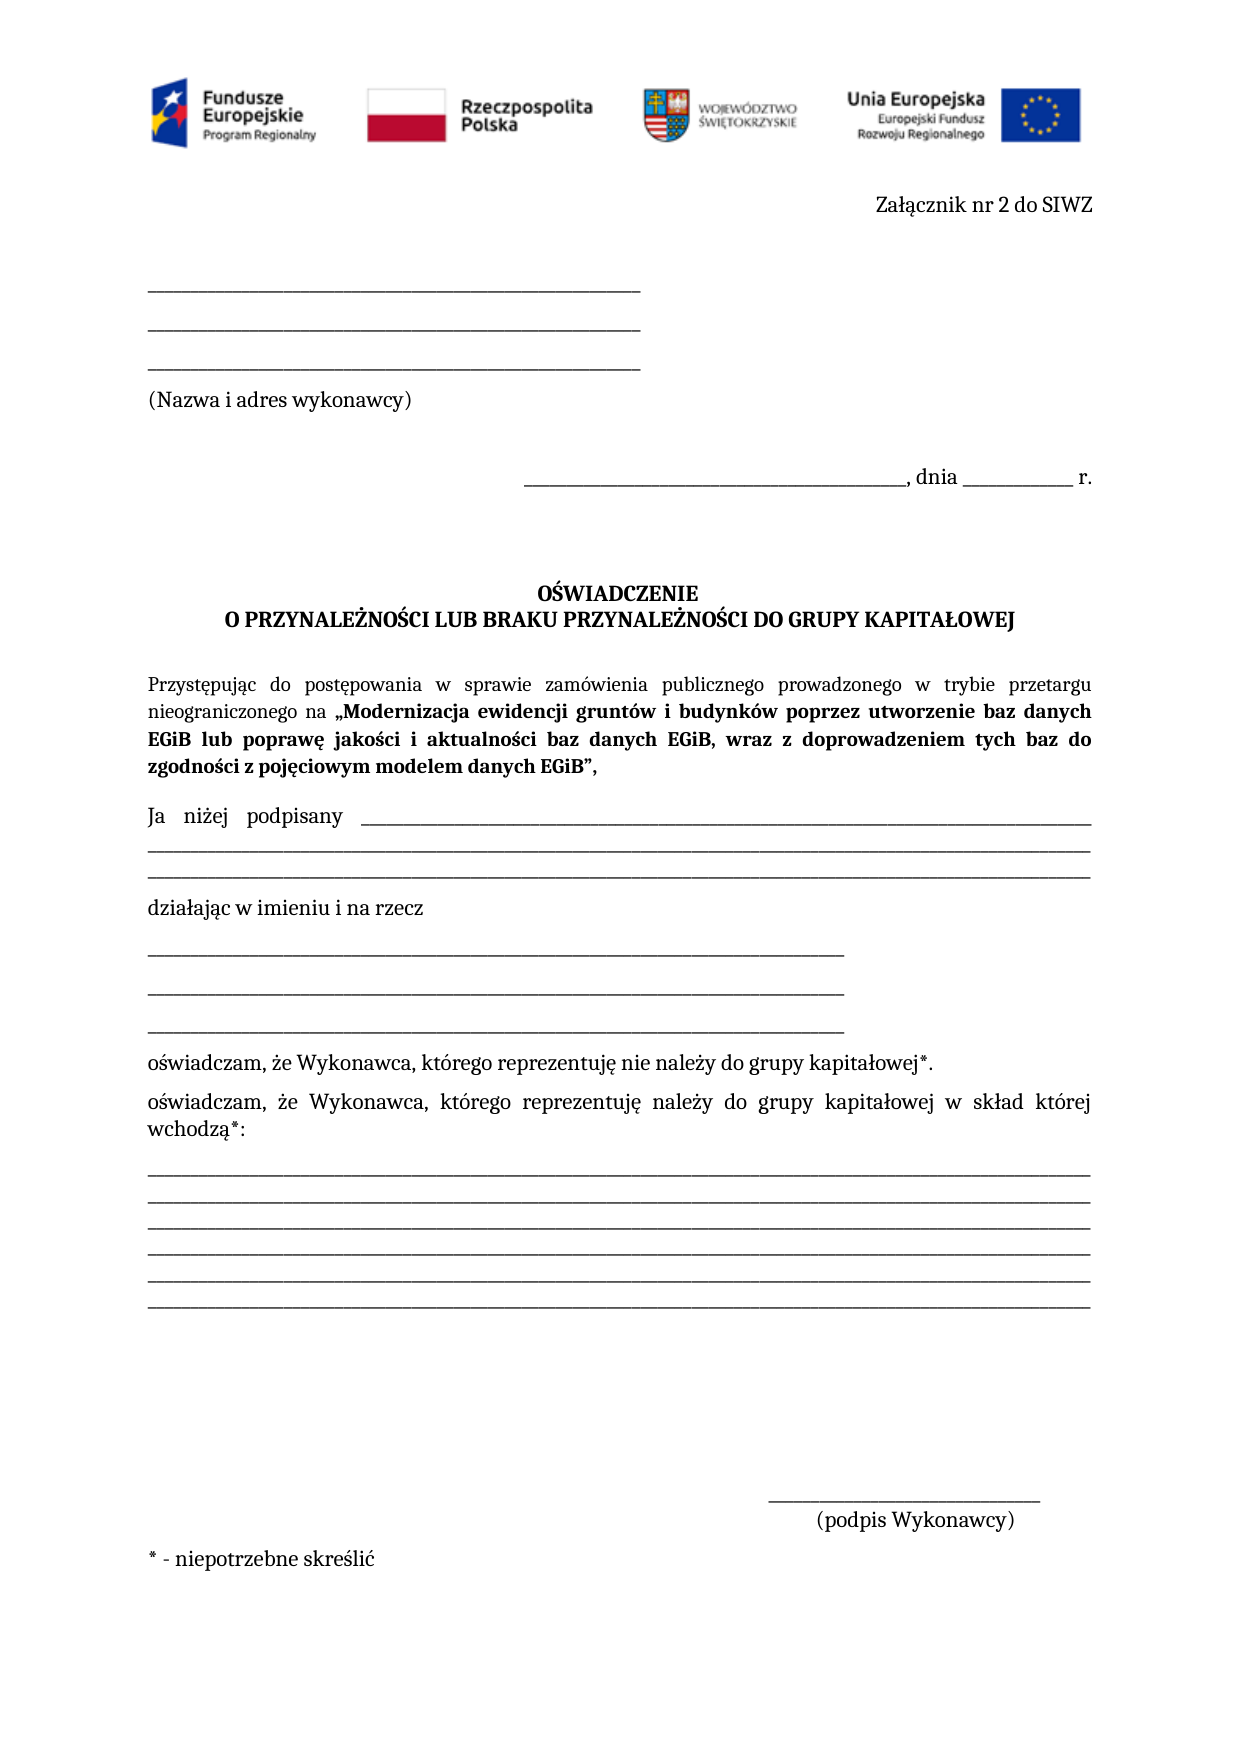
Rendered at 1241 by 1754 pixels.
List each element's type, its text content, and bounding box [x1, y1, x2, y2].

text __________________________________________________________________________________ [148, 1011, 1093, 1038]
text Załącznik nr 2 do SIWZ [148, 192, 1093, 218]
text oświadczam, że Wykonawca, którego reprezentuję należy do grupy kapitałowej w skład której wchodzą*: [148, 1089, 1093, 1142]
text __________________________________________________________________________________ [148, 972, 1093, 999]
text __________________________________________________________ [148, 309, 1093, 335]
picture [147, 73, 1085, 155]
text _____________________________________________, dnia _____________ r. [148, 464, 1093, 491]
text __________________________________________________________ [148, 270, 1093, 296]
text ________________________________ (podpis Wykonawcy) [738, 1480, 1093, 1533]
text __________________________________________________________________________________ [148, 933, 1093, 960]
text (Nazwa i adres wykonawcy) [148, 386, 1093, 413]
text działając w imieniu i na rzecz [148, 895, 1093, 921]
text __________________________________________________________ [148, 348, 1093, 374]
text oświadczam, że Wykonawca, którego reprezentuję nie należy do grupy kapitałowej*. [148, 1050, 1093, 1076]
text Przystępując do postępowania w sprawie zamówienia publicznego prowadzonego w trybie przetargu nieograniczonego na „Modernizacja ewidencji gruntów i budynków poprzez utworzenie baz danych EGiB lub poprawę jakości i aktualności baz danych EGiB, wraz z doprowadzeniem tych baz do zgodności z pojęciowym modelem danych EGiB”, [148, 672, 1093, 779]
text Ja niżej podpisany ______________________________________________________________________________________ ______________________________________________________________________________________________________________________________________________________________________________________________________________________________ [148, 803, 1093, 882]
text __________________________________________________________________________________________________________________________________________________________________________________________________________________________________________________________________________________________________________________________________________________________________________________________________________________________________________________________________________________________________________________________________________________________________________________________________________________________________________________________________________________________ [148, 1154, 1093, 1312]
text OŚWIADCZENIE O PRZYNALEŻNOŚCI LUB BRAKU PRZYNALEŻNOŚCI DO GRUPY KAPITAŁOWEJ [148, 581, 1093, 633]
text * - niepotrzebne skreślić [148, 1545, 1093, 1572]
